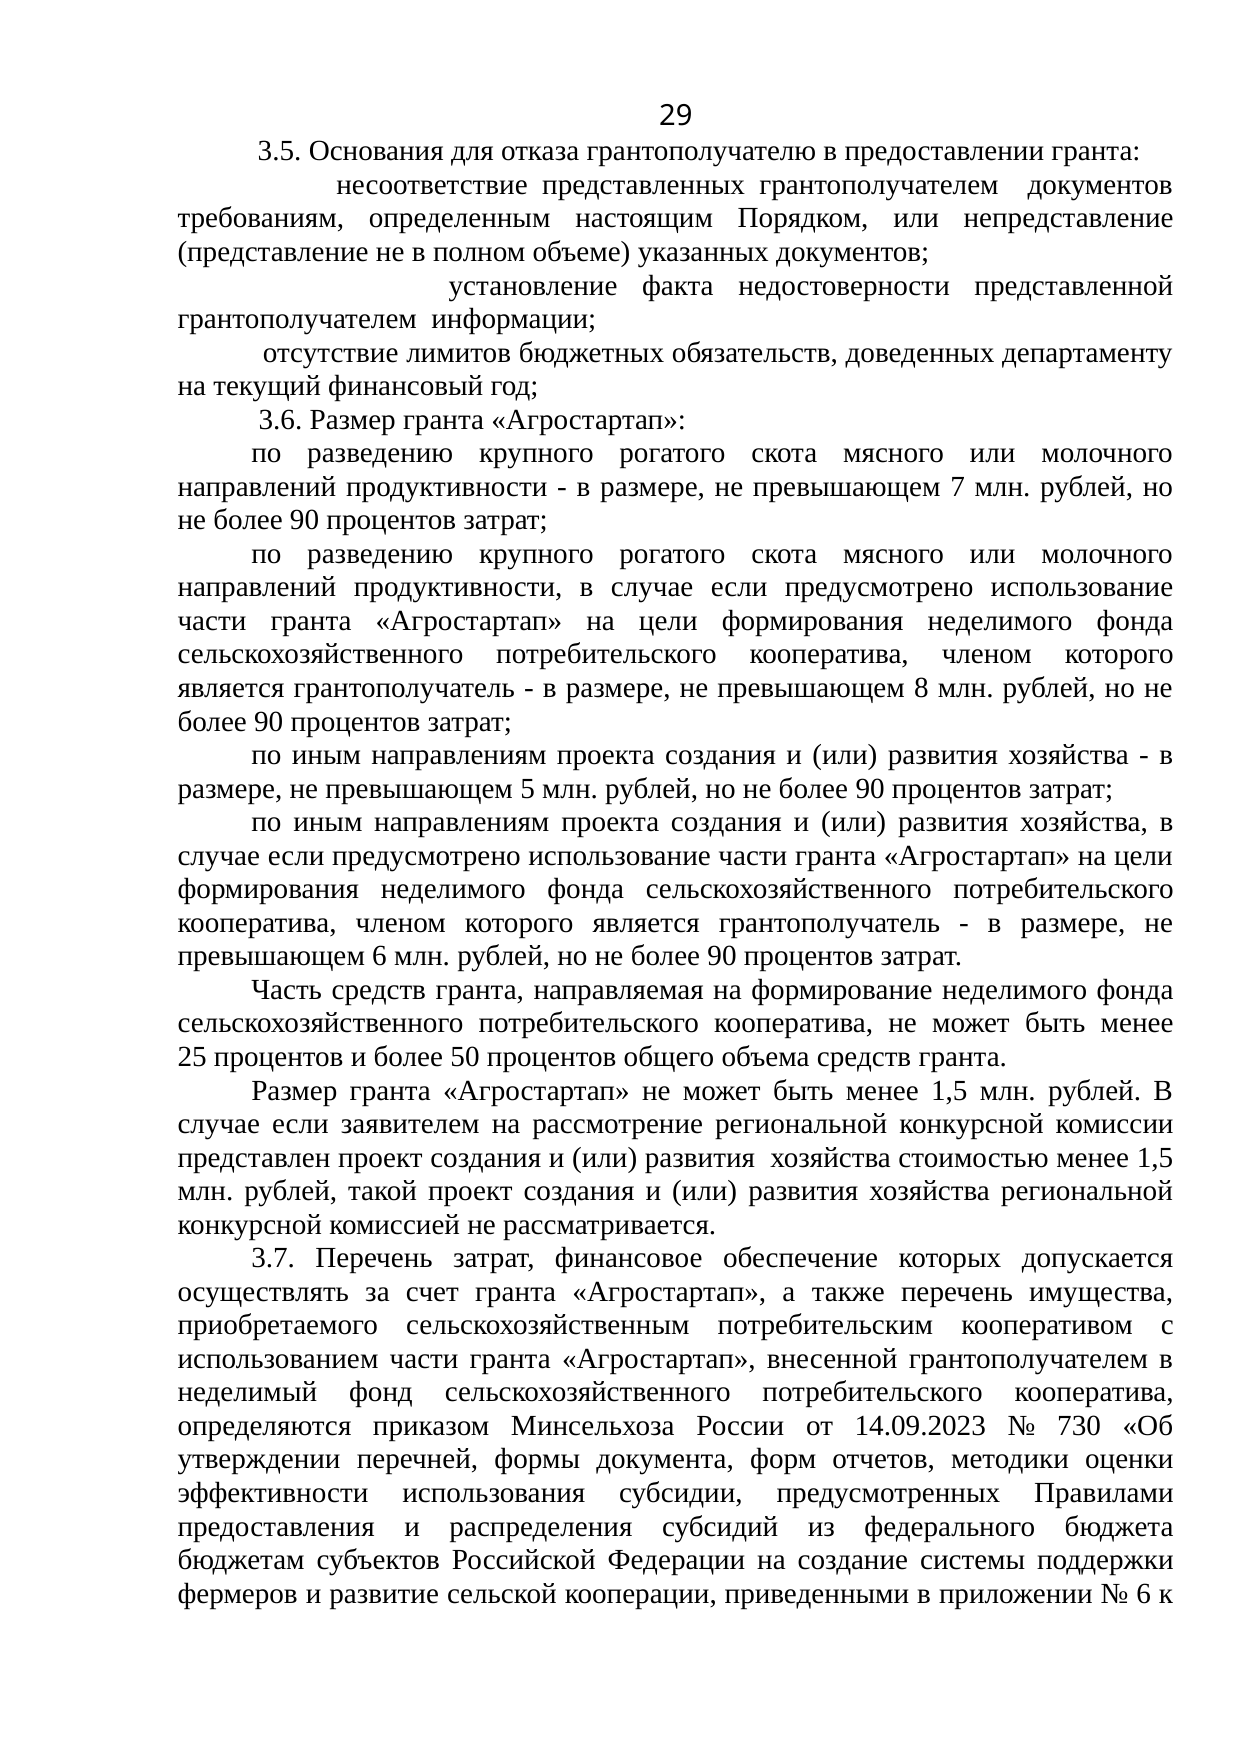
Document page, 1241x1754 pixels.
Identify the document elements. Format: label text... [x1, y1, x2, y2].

text установление факта недостоверности представленной грантополучателем информации; [177, 268, 1174, 335]
text по разведению крупного рогатого скота мясного или молочного направлений продуктивности, в случае если предусмотрено использование части гранта «Агростартап» на цели формирования неделимого фонда сельскохозяйственного потребительского кооператива, членом которого является грантополучатель - в размере, не превышающем 8 млн. рублей, но не более 90 процентов затрат; [177, 536, 1174, 737]
text Часть средств гранта, направляемая на формирование неделимого фонда сельскохозяйственного потребительского кооператива, не может быть менее 25 процентов и более 50 процентов общего объема средств гранта. [177, 972, 1174, 1073]
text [177, 1240, 1174, 1609]
text Размер гранта «Агростартап» не может быть менее 1,5 млн. рублей. В случае если заявителем на рассмотрение региональной конкурсной комиссии представлен проект создания и (или) развития хозяйства стоимостью менее 1,5 млн. рублей, такой проект создания и (или) развития хозяйства региональной конкурсной комиссией не рассматривается. [177, 1073, 1174, 1240]
text несоответствие представленных грантополучателем документов требованиям, определенным настоящим Порядком, или непредставление (представление не в полном объеме) указанных документов; [177, 167, 1174, 268]
text 3.6. Размер гранта «Агростартап»: [177, 402, 1174, 435]
text по иным направлениям проекта создания и (или) развития хозяйства, в случае если предусмотрено использование части гранта «Агростартап» на цели формирования неделимого фонда сельскохозяйственного потребительского кооператива, членом которого является грантополучатель - в размере, не превышающем 6 млн. рублей, но не более 90 процентов затрат. [177, 804, 1174, 972]
text отсутствие лимитов бюджетных обязательств, доведенных департаменту на текущий финансовый год; [177, 335, 1174, 402]
text 3.5. Основания для отказа грантополучателю в предоставлении гранта: [177, 133, 1174, 167]
text по иным направлениям проекта создания и (или) развития хозяйства - в размере, не превышающем 5 млн. рублей, но не более 90 процентов затрат; [177, 737, 1174, 804]
text по разведению крупного рогатого скота мясного или молочного направлений продуктивности - в размере, не превышающем 7 млн. рублей, но не более 90 процентов затрат; [177, 435, 1174, 536]
